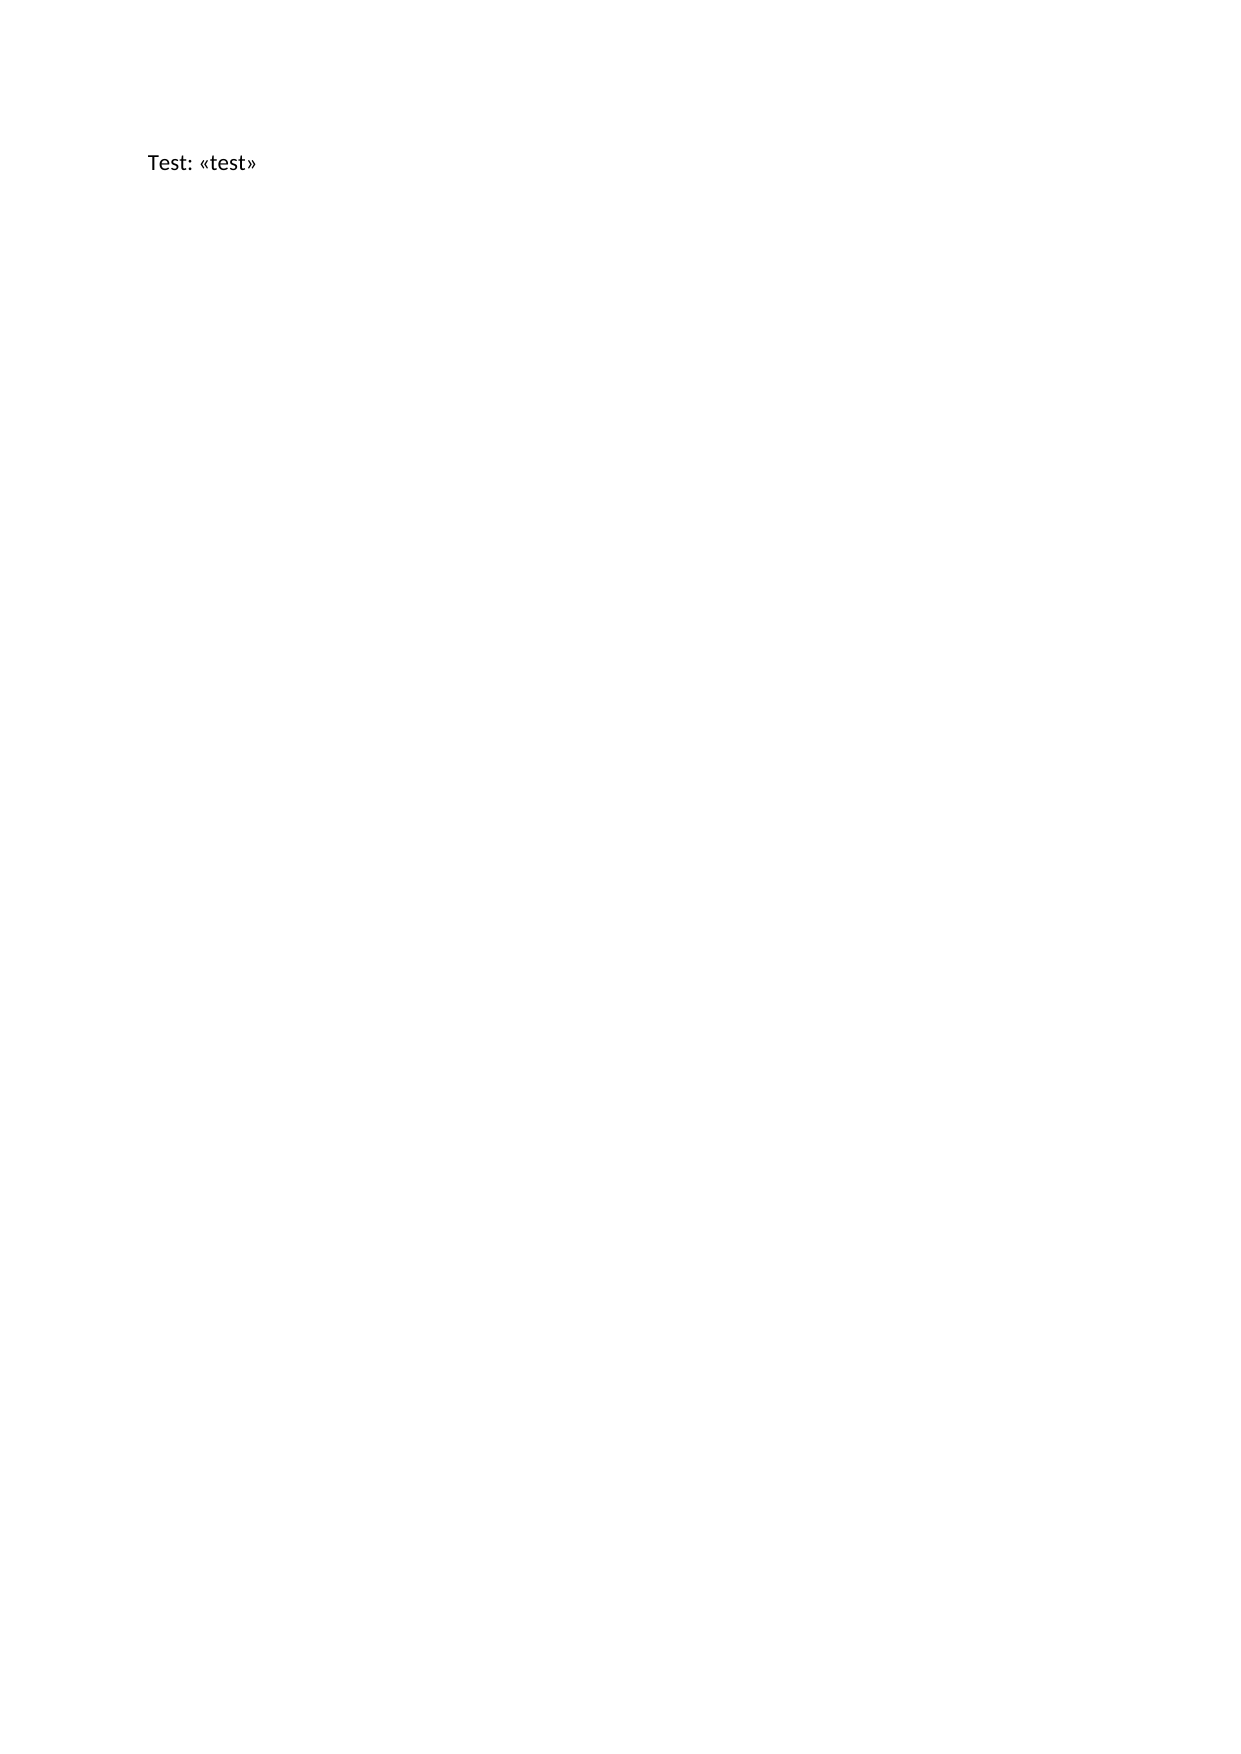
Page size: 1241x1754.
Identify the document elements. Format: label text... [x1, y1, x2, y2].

text Test: «test» [148, 148, 1093, 176]
